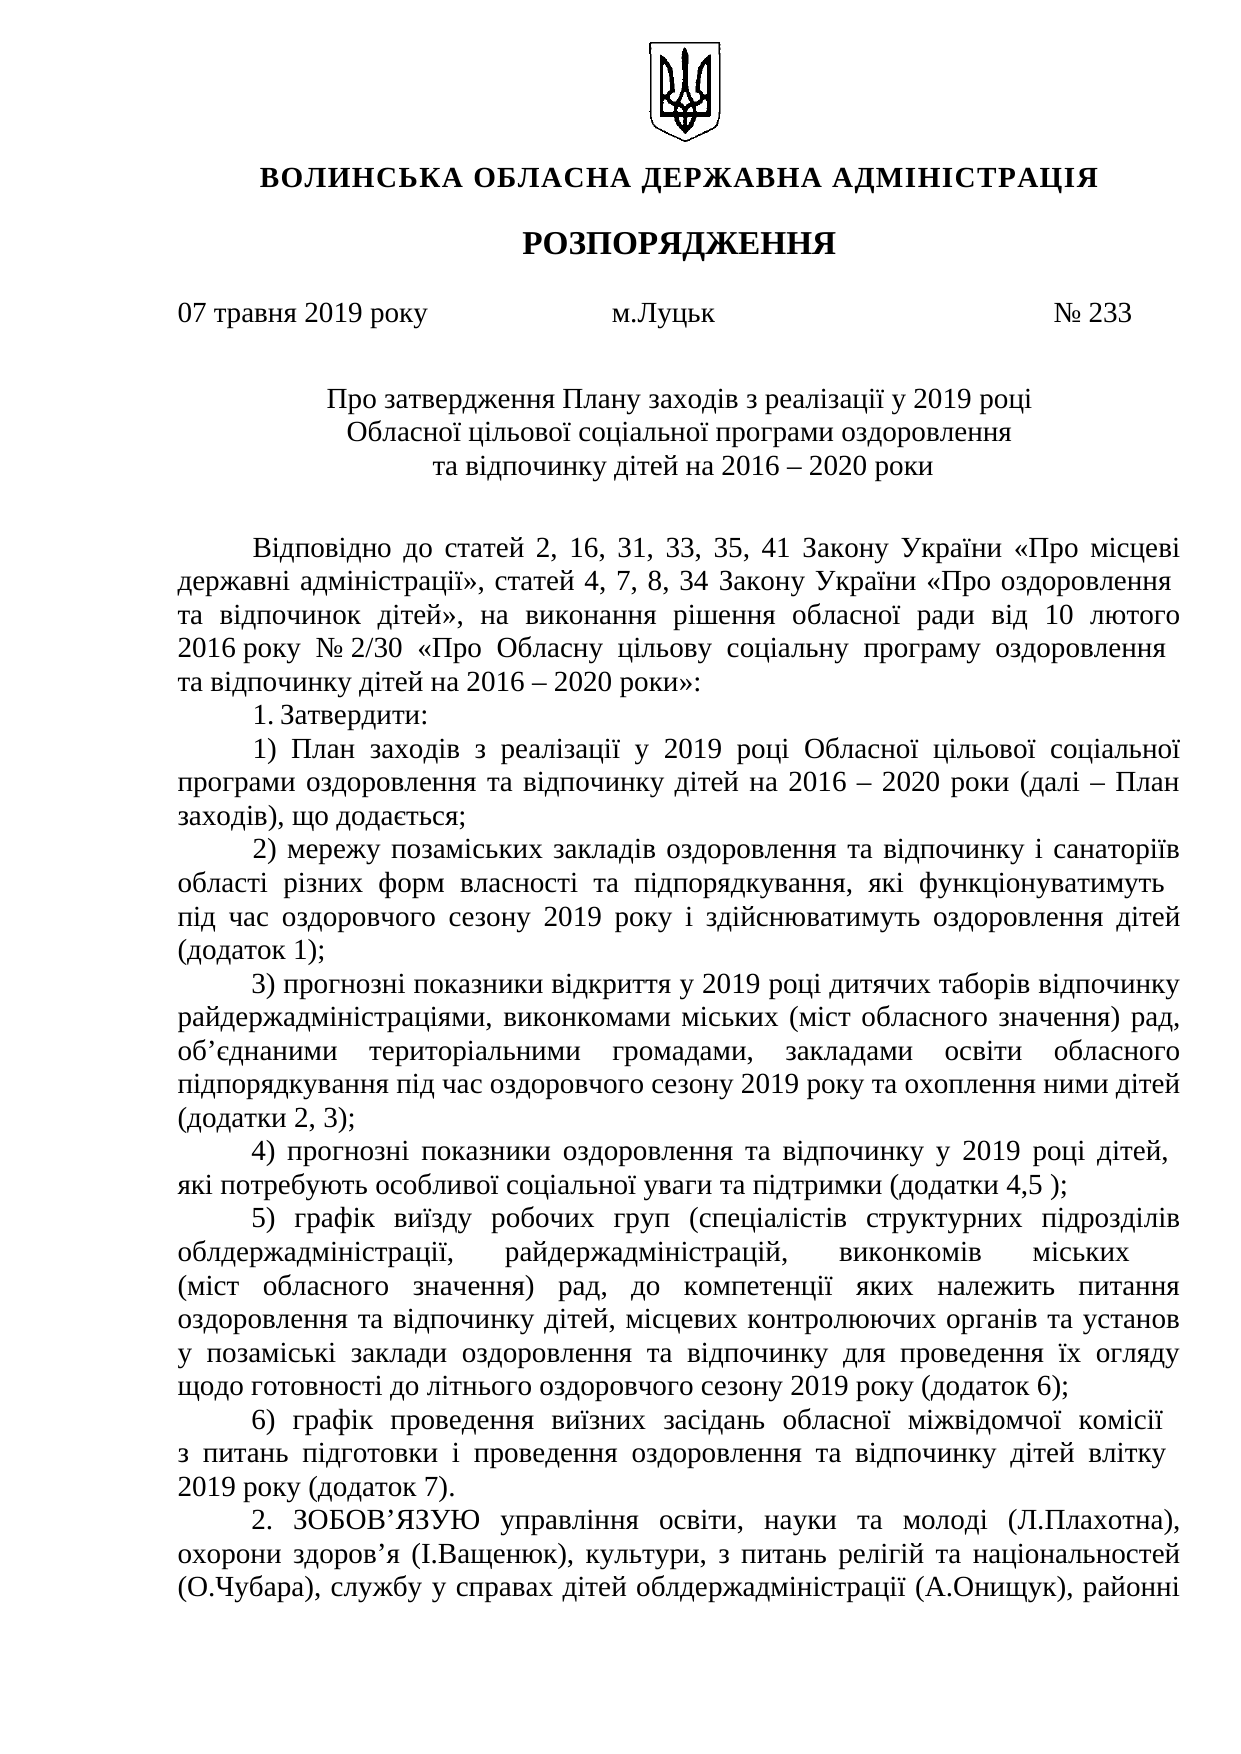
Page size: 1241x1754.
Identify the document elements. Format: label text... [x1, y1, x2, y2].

text Відповідно до статей 2, 16, 31, 33, 35, 41 Закону України «Про місцеві державні адміністрації», статей 4, 7, 8, 34 Закону України «Про оздоровлення та відпочинок дітей», на виконання рішення обласної ради від 10 лютого 2016 року № 2/30 «Про Обласну цільову соціальну програму оздоровлення та відпочинку дітей на 2016 – 2020 роки»: [177, 530, 1181, 697]
picture [649, 41, 721, 142]
text ВОЛИНСЬКА ОБЛАСНА ДЕРЖАВНА АДМІНІСТРАЦІЯ [177, 161, 1181, 194]
text та відпочинку дітей на 2016 – 2020 роки [177, 448, 1181, 482]
text 07 травня 2019 року м.Луцьк № 233 [177, 295, 1181, 328]
text 4) прогнозні показники оздоровлення та відпочинку у 2019 році дітей, які потребують особливої соціальної уваги та підтримки (додатки 4,5 ); [177, 1133, 1181, 1201]
text Про затвердження Плану заходів з реалізації у 2019 році [177, 381, 1181, 414]
text 2) мережу позаміських закладів оздоровлення та відпочинку і санаторіїв області різних форм власності та підпорядкування, які функціонуватимуть під час оздоровчого сезону 2019 року і здійснюватимуть оздоровлення дітей (додаток 1); [177, 832, 1181, 966]
text 1. Затвердити: [177, 697, 1181, 731]
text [177, 1502, 1181, 1603]
text Обласної цільової соціальної програми оздоровлення [177, 414, 1181, 448]
text 3) прогнозні показники відкриття у 2019 році дитячих таборів відпочинку райдержадміністраціями, виконкомами міських (міст обласного значення) рад, об’єднаними територіальними громадами, закладами освіти обласного підпорядкування під час оздоровчого сезону 2019 року та охоплення ними дітей (додатки 2, 3); [177, 966, 1181, 1133]
text 5) графік виїзду робочих груп (спеціалістів структурних підрозділів облдержадміністрації, райдержадміністрацій, виконкомів міських (міст обласного значення) рад, до компетенції яких належить питання оздоровлення та відпочинку дітей, місцевих контролюючих органів та установ у позаміські заклади оздоровлення та відпочинку для проведення їх огляду щодо готовності до літнього оздоровчого сезону 2019 року (додаток 6); [177, 1201, 1181, 1402]
text 1) План заходів з реалізації у 2019 році Обласної цільової соціальної програми оздоровлення та відпочинку дітей на 2016 – 2020 роки (далі – План заходів), що додається; [177, 731, 1181, 832]
text РОЗПОРЯДЖЕННЯ [177, 223, 1181, 261]
text 6) графік проведення виїзних засідань обласної міжвідомчої комісії з питань підготовки і проведення оздоровлення та відпочинку дітей влітку 2019 року (додаток 7). [177, 1402, 1181, 1502]
